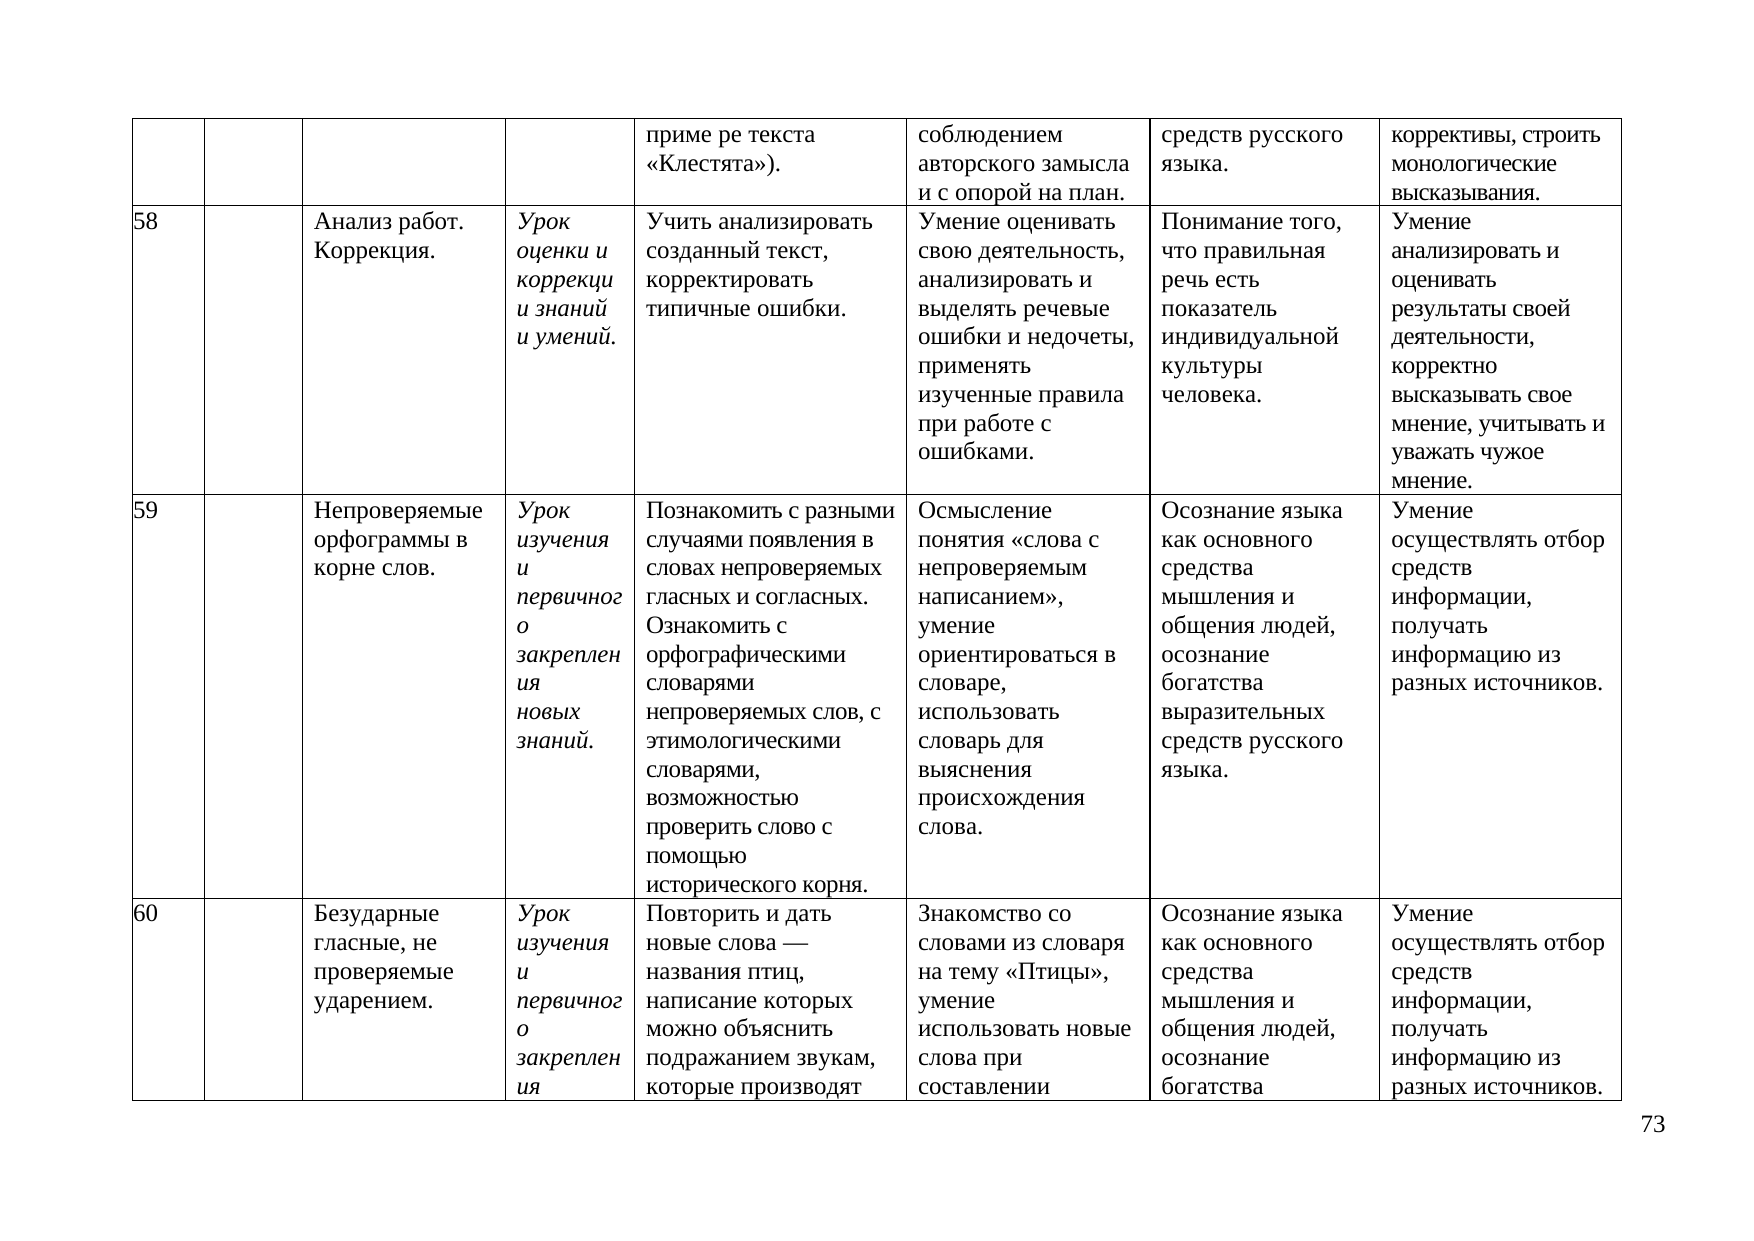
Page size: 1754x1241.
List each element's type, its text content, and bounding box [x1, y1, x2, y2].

table_cell [205, 495, 302, 897]
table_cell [635, 899, 906, 1100]
table_cell Понимание того, что правильная речь есть показатель индивидуальной культуры человека. [1151, 206, 1379, 494]
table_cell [907, 899, 1149, 1100]
table_cell Анализ работ. Коррекция. [303, 206, 505, 494]
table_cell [1380, 899, 1621, 1100]
table_cell 60 [133, 899, 204, 1100]
table_cell Умение анализировать и оценивать результаты своей деятельности, корректно высказывать свое мнение, учитывать и уважать чужое мнение. [1380, 206, 1621, 494]
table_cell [303, 119, 505, 205]
table_cell Урок изучения и первичного закрепления новых знаний. [506, 495, 634, 897]
table_cell Урок оценки и коррекции знаний и умений. [506, 206, 634, 494]
table_cell 57 [133, 119, 204, 205]
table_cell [303, 899, 505, 1100]
table_cell Непроверяемые орфограммы в корне слов. [303, 495, 505, 897]
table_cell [1151, 899, 1379, 1100]
table_cell Познакомить с разными случаями появления в словах непроверяемых гласных и согласных. Ознакомить с орфографическими словарями непроверяемых слов, с этимологическими словарями, возможностью проверить слово с помощью исторического корня. [635, 495, 906, 897]
table_cell Умение оценивать свою деятельность, анализировать и выделять речевые ошибки и недочеты, применять изученные правила при работе с ошибками. [907, 206, 1149, 494]
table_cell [1151, 119, 1379, 205]
table_cell Учить анализировать созданный текст, корректировать типичные ошибки. [635, 206, 906, 494]
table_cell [635, 119, 906, 205]
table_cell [1380, 119, 1621, 205]
table_cell [205, 119, 302, 205]
table_cell [205, 899, 302, 1100]
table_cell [506, 899, 634, 1100]
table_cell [907, 119, 1149, 205]
table_cell [205, 206, 302, 494]
table_cell Осмысление понятия «слова с непроверяемым написанием», умение ориентироваться в словаре, использовать словарь для выяснения происхождения слова. [907, 495, 1149, 897]
table_cell Осознание языка как основного средства мышления и общения людей, осознание богатства выразительных средств русского языка. [1151, 495, 1379, 897]
table_cell 58 [133, 206, 204, 494]
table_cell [506, 119, 634, 205]
table_cell 59 [133, 495, 204, 897]
table_cell Умение осуществлять отбор средств информации, получать информацию из разных источников. [1380, 495, 1621, 897]
